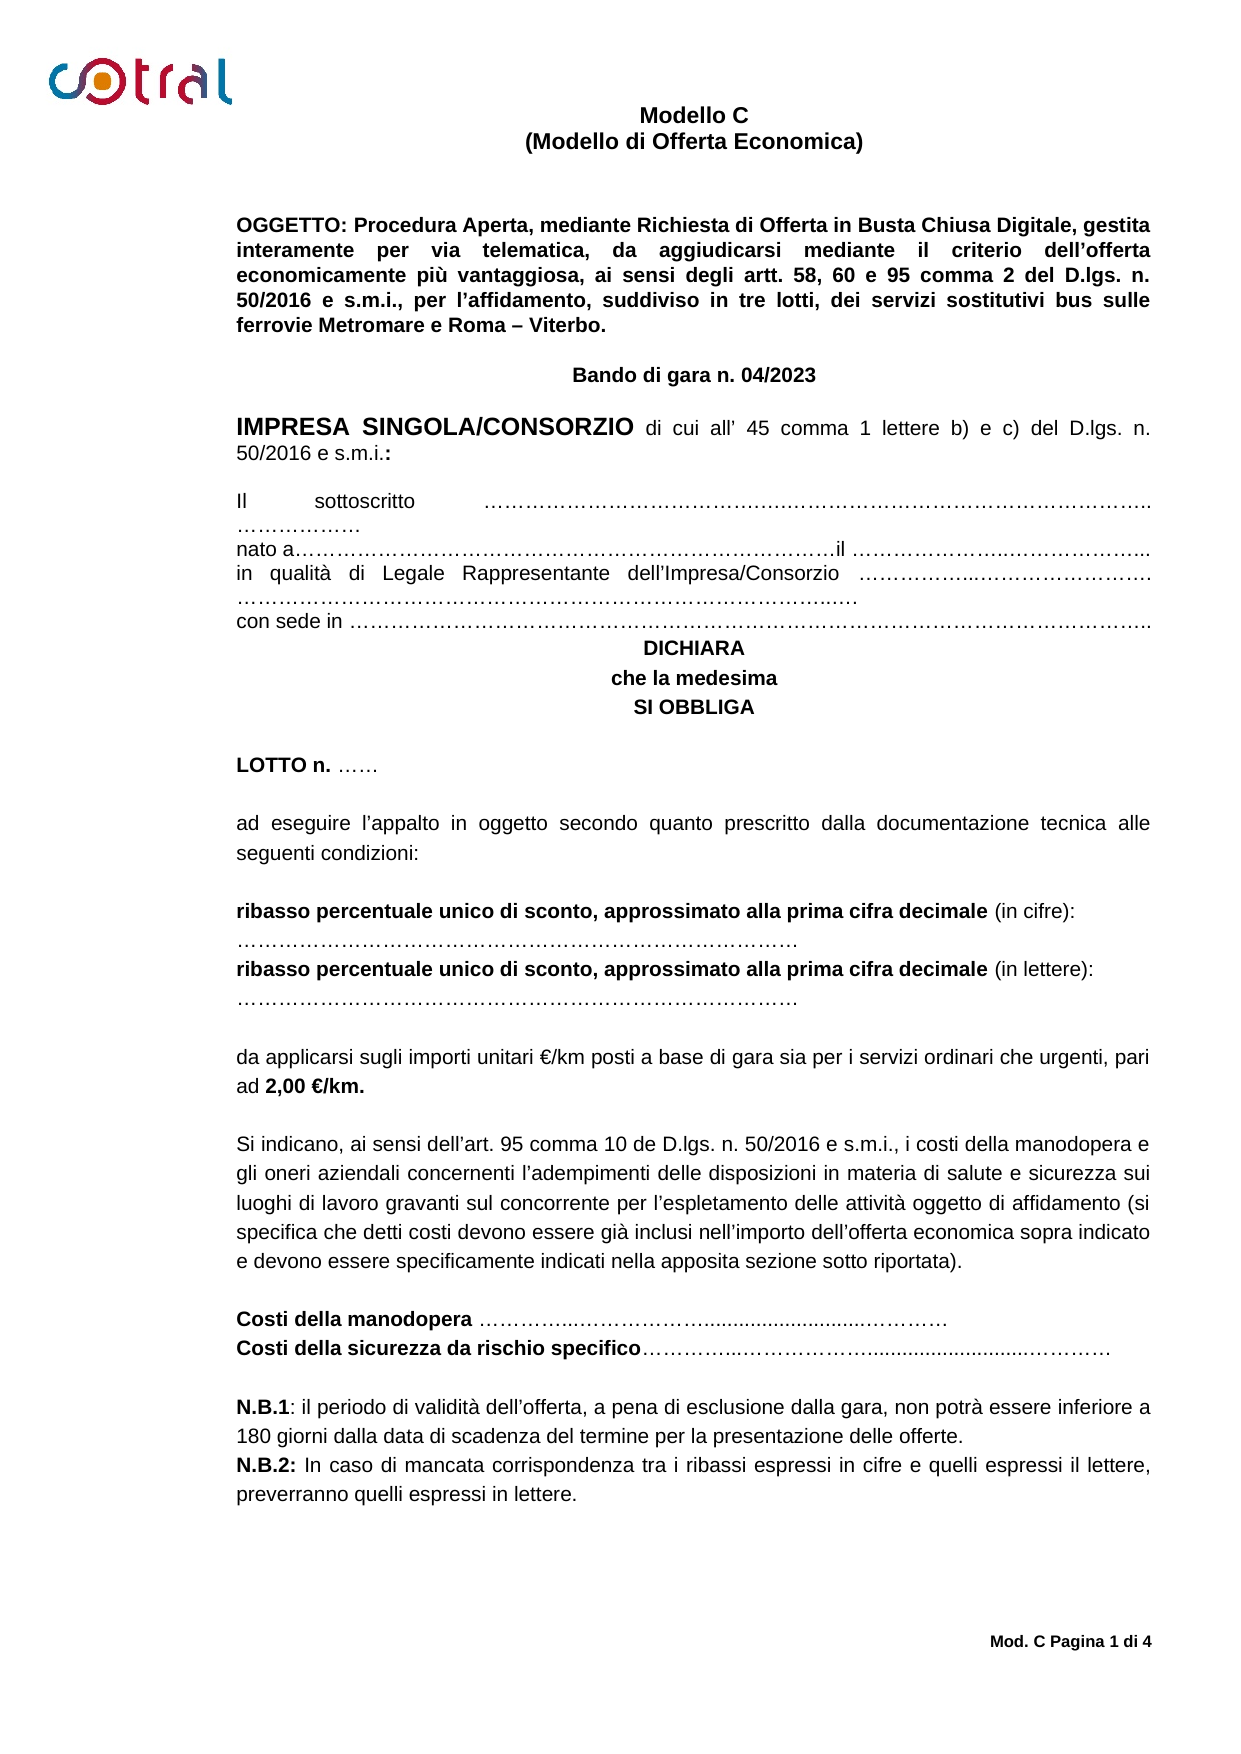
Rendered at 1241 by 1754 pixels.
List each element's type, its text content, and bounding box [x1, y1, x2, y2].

text da applicarsi sugli importi unitari €/km posti a base di gara sia per i servizi ordinari che urgenti, pari ad 2,00 €/km. [236, 1041, 1152, 1099]
text IMPRESA SINGOLA/CONSORZIO di cui all’ 45 comma 1 lettere b) e c) del D.lgs. n. 50/2016 e s.m.i.: [236, 412, 1152, 465]
text ad eseguire l’appalto in oggetto secondo quanto prescritto dalla documentazione tecnica alle seguenti condizioni: [236, 807, 1152, 866]
text LOTTO n. [236, 749, 1152, 778]
text che la medesima [236, 662, 1152, 691]
text ribasso percentuale unico di sconto, approssimato alla prima cifra decimale (in lettere): [236, 953, 1152, 982]
picture [3, 4, 277, 158]
text OGGETTO: Procedura Aperta, mediante Richiesta di Offerta in Busta Chiusa Digitale, gestita interamente per via telematica, da aggiudicarsi mediante il criterio dell’offerta economicamente più vantaggiosa, ai sensi degli artt. 58, 60 e 95 comma 2 del D.lgs. n. 50/2016 e s.m.i., per l’affidamento, suddiviso in tre lotti, dei servizi sostitutivi bus sulle ferrovie Metromare e Roma – Viterbo. [236, 212, 1152, 337]
text nato ail [236, 537, 1152, 561]
text in qualità di Legale Rappresentante dell’Impresa/Consorzio [236, 561, 1152, 608]
text Costi della manodopera [236, 1303, 1152, 1332]
text Si indicano, ai sensi dell’art. 95 comma 10 de D.lgs. n. 50/2016 e s.m.i., i costi della manodopera e gli oneri aziendali concernenti l’adempimenti delle disposizioni in materia di salute e sicurezza sui luoghi di lavoro gravanti sul concorrente per l’espletamento delle attività oggetto di affidamento (si specifica che detti costi devono essere già inclusi nell’importo dell’offerta economica sopra indicato e devono essere specificamente indicati nella apposita sezione sotto riportata). [236, 1128, 1152, 1274]
text ribasso percentuale unico di sconto, approssimato alla prima cifra decimale (in cifre): [236, 895, 1152, 924]
text N.B.2: In caso di mancata corrispondenza tra i ribassi espressi in cifre e quelli espressi il lettere, preverranno quelli espressi in lettere. [236, 1449, 1152, 1507]
text con sede in [236, 608, 1152, 632]
text DICHIARA [236, 632, 1152, 662]
text SI OBBLIGA [236, 691, 1152, 720]
text Costi della sicurezza da rischio specifico [236, 1332, 1152, 1362]
text Bando di gara n. 04/2023 [236, 362, 1152, 387]
text Il sottoscritto [236, 489, 1152, 537]
text N.B.1: il periodo di validità dell’offerta, a pena di esclusione dalla gara, non potrà essere inferiore a 180 giorni dalla data di scadenza del termine per la presentazione delle offerte. [236, 1391, 1152, 1449]
